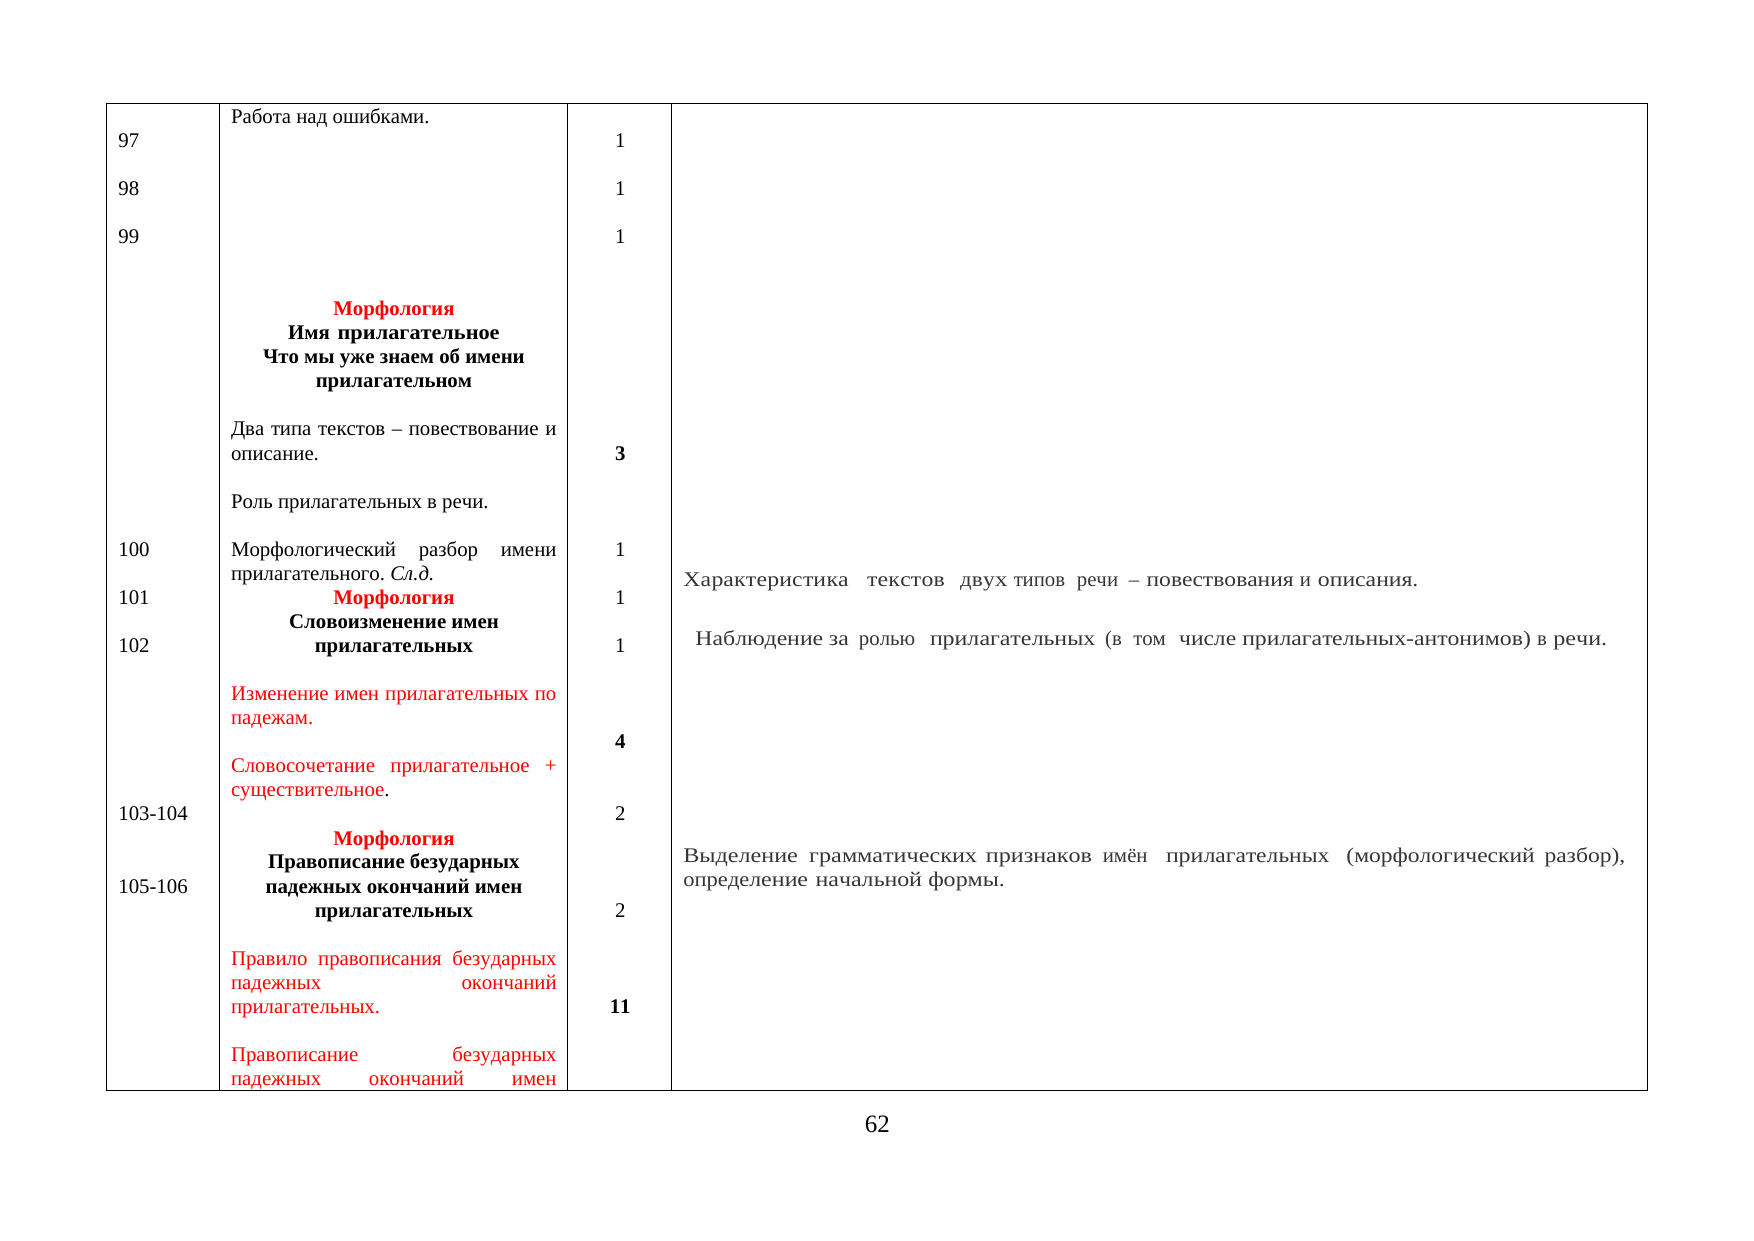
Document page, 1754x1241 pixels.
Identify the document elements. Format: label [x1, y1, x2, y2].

table_cell [568, 104, 671, 1090]
table_cell [220, 104, 567, 1090]
table_cell [107, 104, 219, 1090]
table_cell [672, 104, 1647, 1090]
